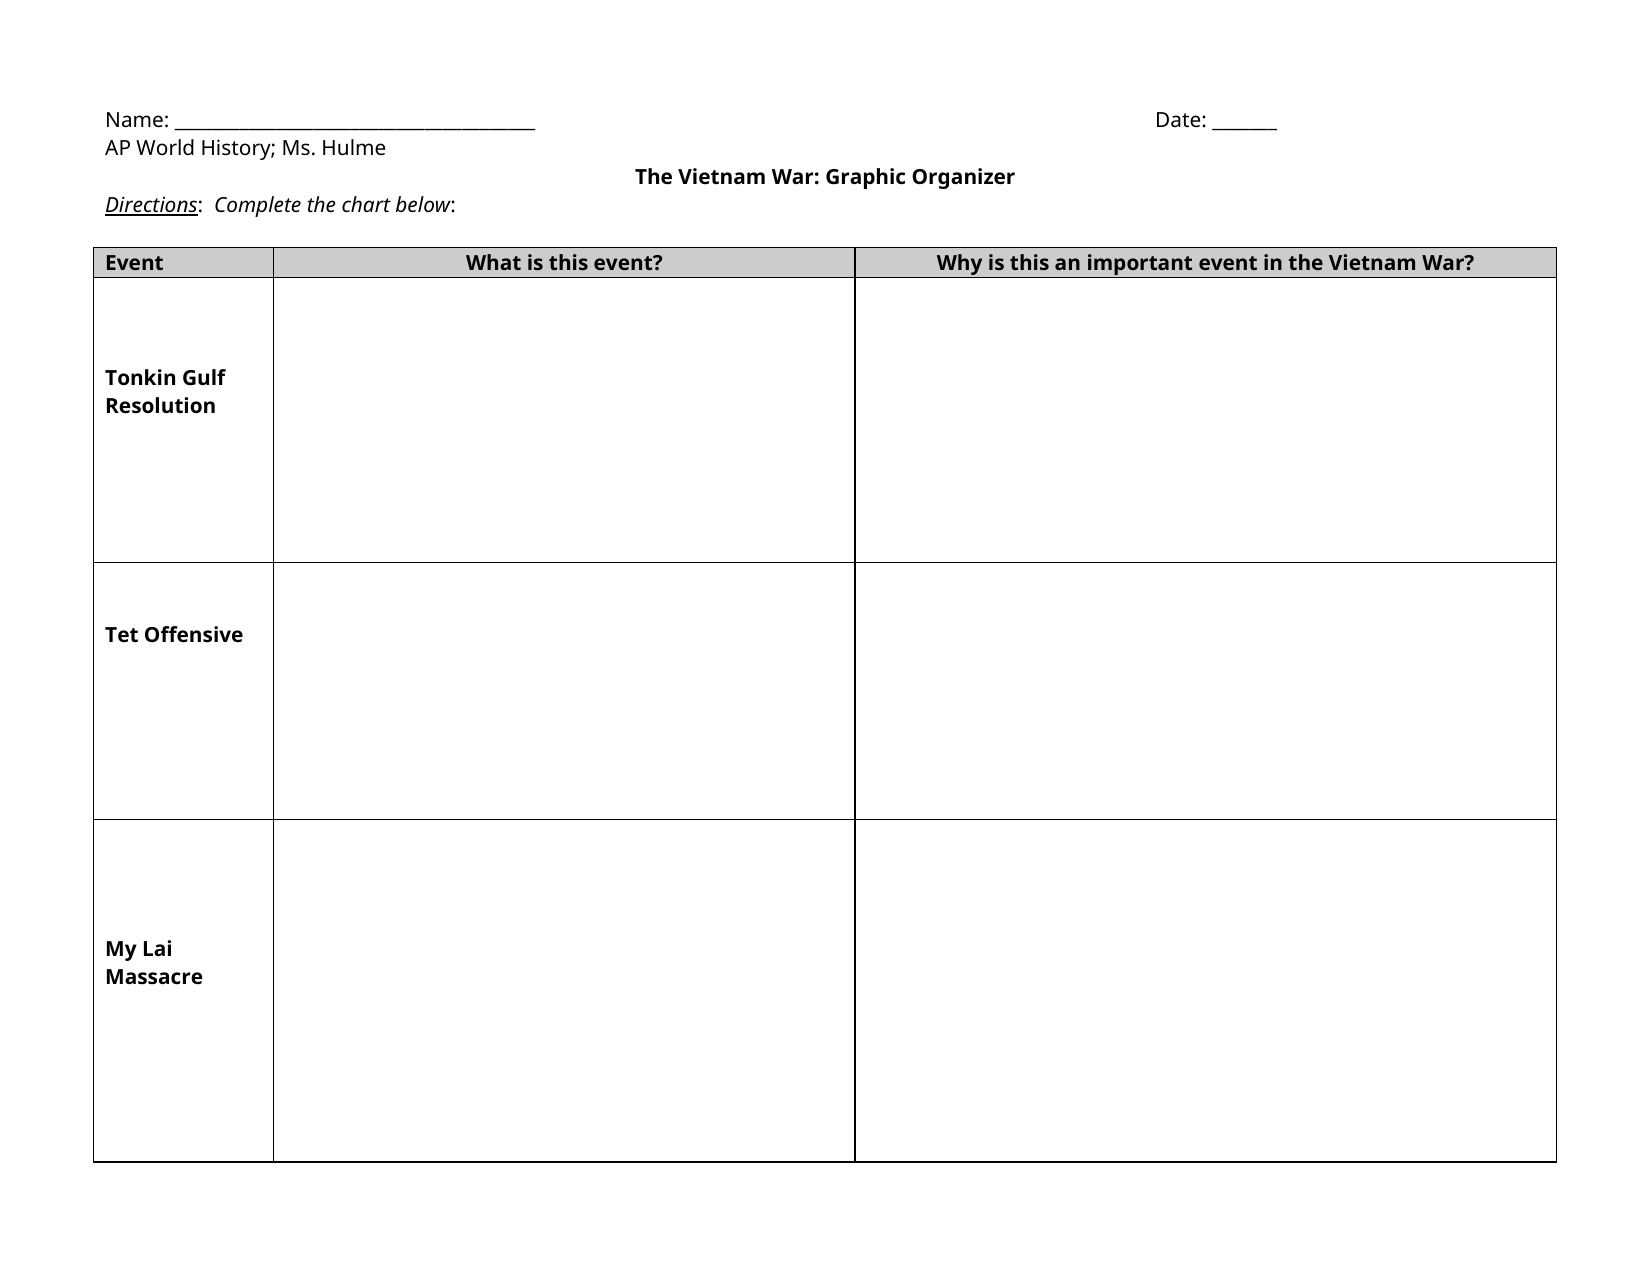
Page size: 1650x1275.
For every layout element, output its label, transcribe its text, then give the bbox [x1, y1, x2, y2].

table_cell [856, 820, 1556, 1161]
text The Vietnam War: Graphic Organizer [105, 162, 1545, 190]
text AP World History; Ms. Hulme [105, 133, 1545, 162]
table_cell [274, 563, 854, 819]
table_cell My Lai Massacre [94, 820, 273, 1161]
table_header Event [94, 248, 273, 277]
table_cell [274, 278, 854, 562]
table_cell Tet Offensive [94, 563, 273, 819]
table_cell [856, 563, 1556, 819]
text Directions: Complete the chart below: [105, 190, 1545, 219]
table_cell [274, 820, 854, 1161]
table_header What is this event? [274, 248, 854, 277]
text Name: _______________________________________ Date: _______ [105, 105, 1545, 133]
table_cell Tonkin Gulf Resolution [94, 278, 273, 562]
table_cell [856, 278, 1556, 562]
table_header Why is this an important event in the Vietnam War? [856, 248, 1556, 277]
